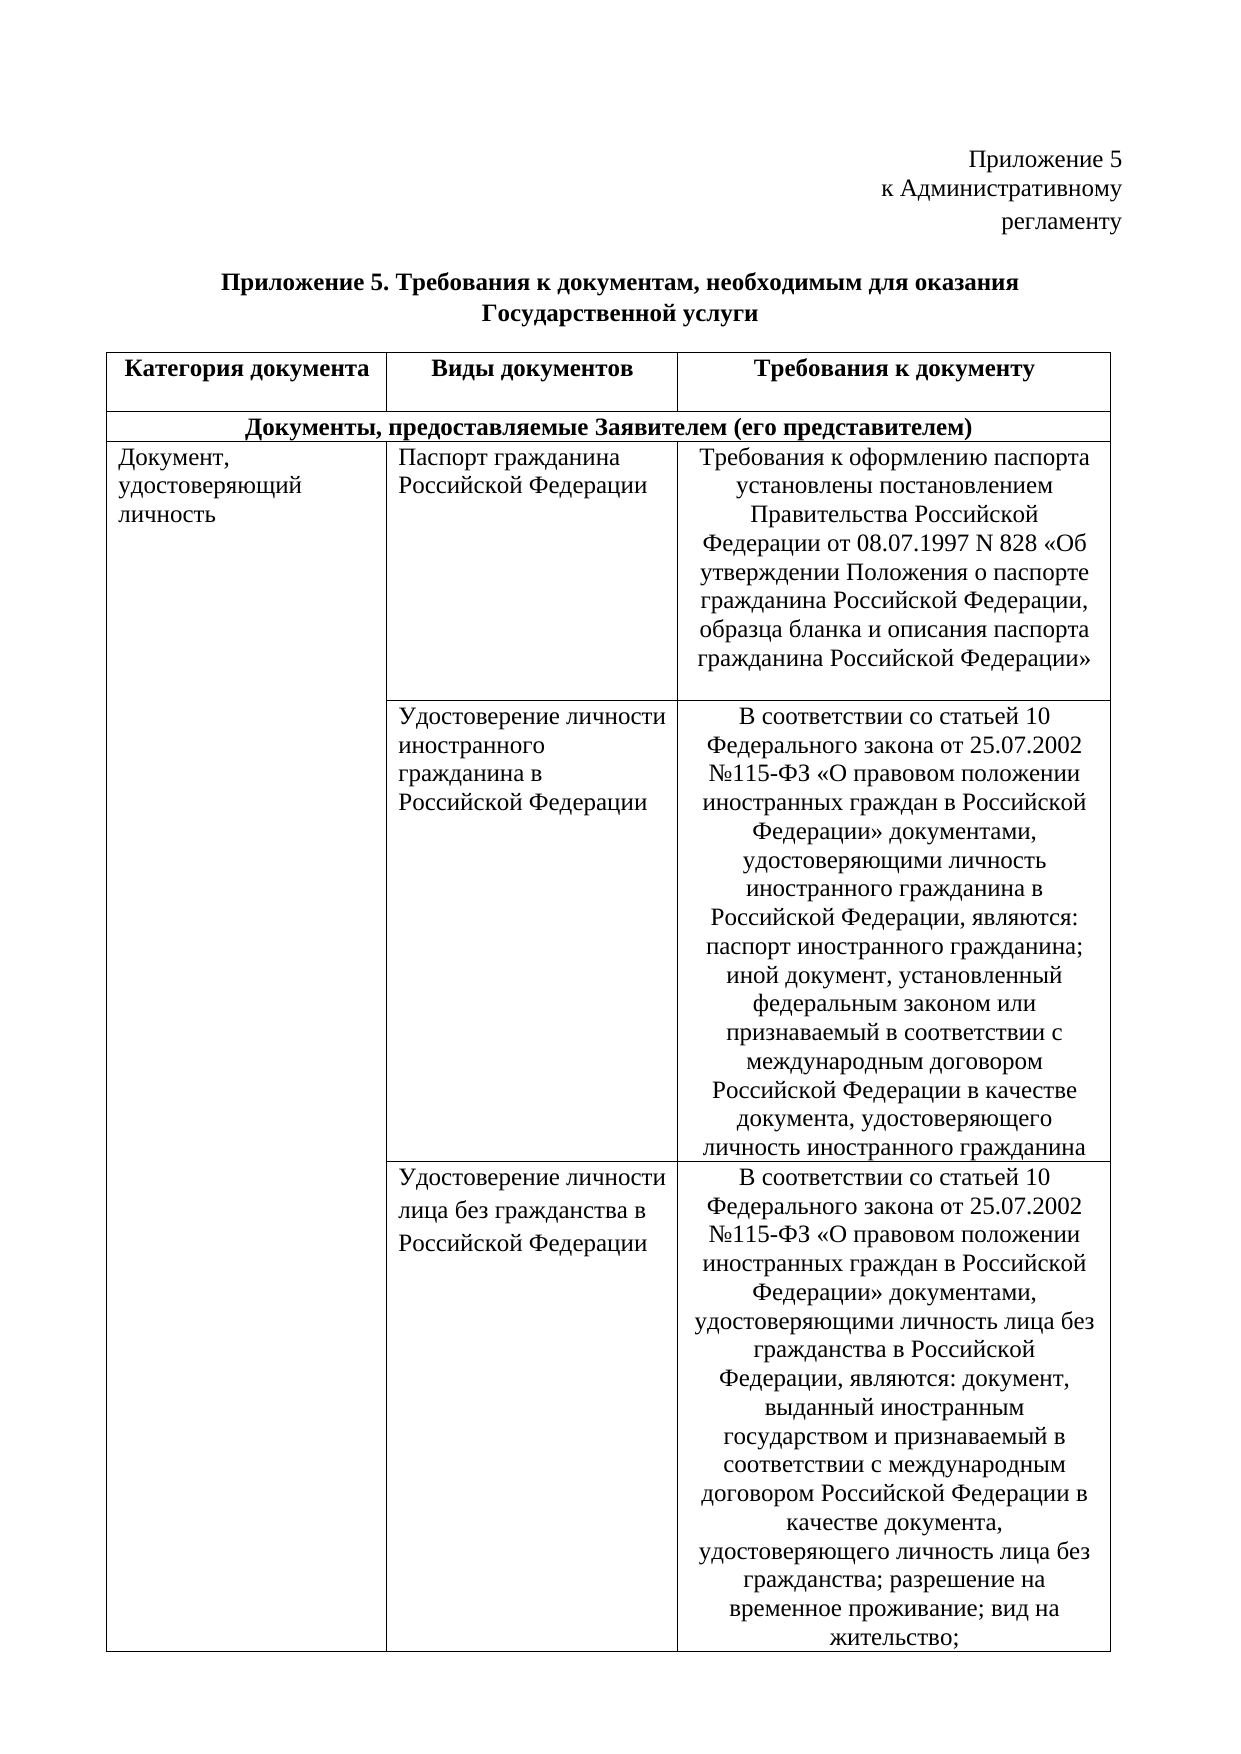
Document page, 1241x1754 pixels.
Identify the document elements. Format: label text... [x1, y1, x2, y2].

table_cell Паспорт гражданина Российской Федерации [387, 442, 677, 700]
text к Административному [118, 173, 1122, 201]
table_cell Документ, удостоверяющий личность [107, 442, 386, 1651]
subtitle Приложение 5 [118, 147, 1122, 173]
table_cell Удостоверение личности иностранного гражданина в Российской Федерации [387, 701, 677, 1161]
table_cell Документы, предоставляемые Заявителем (его представителем) [107, 412, 1110, 441]
table_cell Требования к оформлению паспорта установлены постановлением Правительства Российской Федерации от 08.07.1997 N 828 «Об утверждении Положения о паспорте гражданина Российской Федерации, образца бланка и описания паспорта гражданина Российской Федерации» [678, 442, 1110, 700]
text Приложение 5. Требования к документам, необходимым для оказания [118, 267, 1122, 296]
table_header Виды документов [387, 353, 677, 411]
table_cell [678, 1162, 1110, 1651]
table_cell В соответствии со статьей 10 Федерального закона от 25.07.2002 №115-ФЗ «О правовом положении иностранных граждан в Российской Федерации» документами, удостоверяющими личность иностранного гражданина в Российской Федерации, являются: паспорт иностранного гражданина; иной документ, установленный федеральным законом или признаваемый в соответствии с международным договором Российской Федерации в качестве документа, удостоверяющего личность иностранного гражданина [678, 701, 1110, 1161]
table_header Требования к документу [678, 353, 1110, 411]
subtitle Государственной услуги [118, 301, 1122, 326]
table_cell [387, 1162, 677, 1651]
table_header Категория документа [107, 353, 386, 411]
text регламенту [118, 206, 1122, 234]
